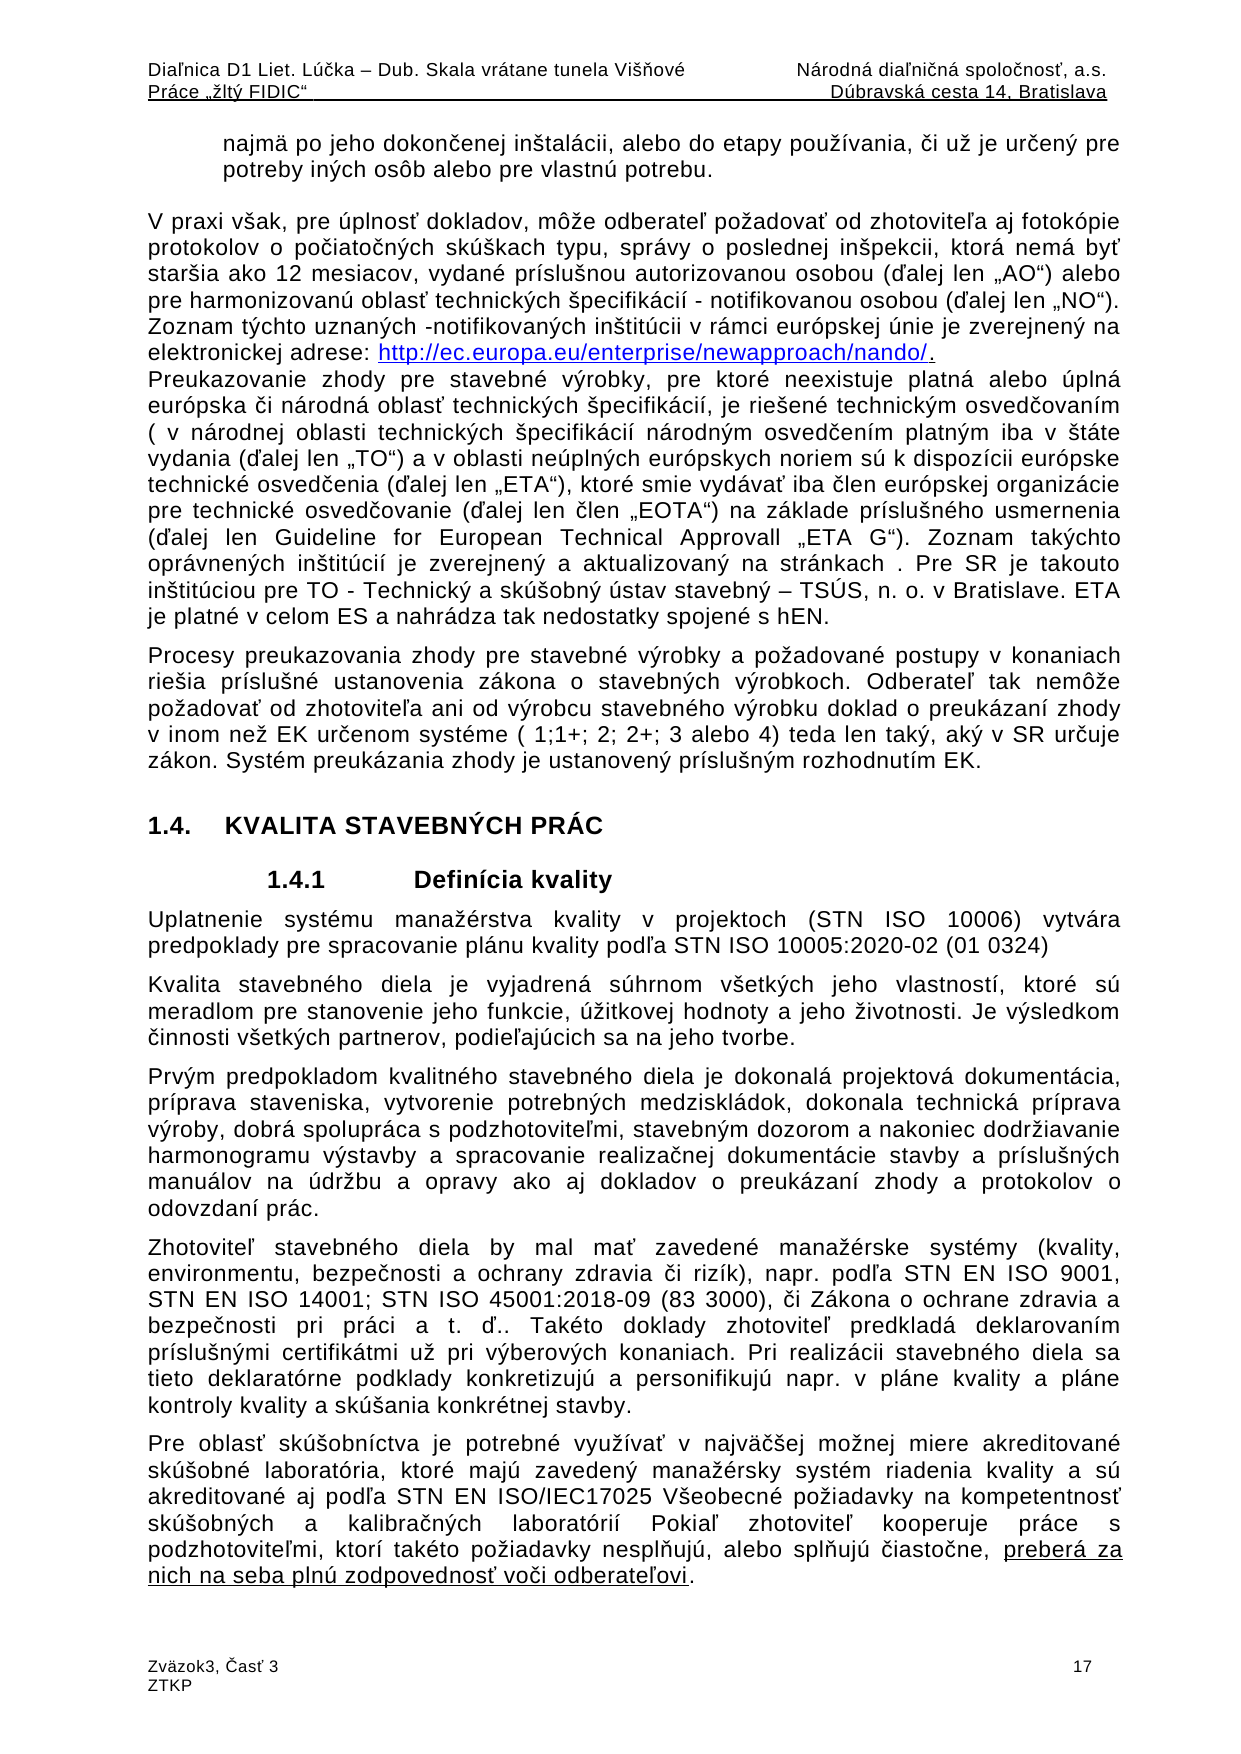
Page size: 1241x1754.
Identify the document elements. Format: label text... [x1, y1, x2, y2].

text Preukazovanie zhody pre stavebné výrobky, pre ktoré neexistuje platná alebo úplná európska či národná oblasť technických špecifikácií, je riešené technickým osvedčovaním ( v národnej oblasti technických špecifikácií národným osvedčením platným iba v štáte vydania (ďalej len „TO“) a v oblasti neúplných európskych noriem sú k dispozícii európske technické osvedčenia (ďalej len „ETA“), ktoré smie vydávať iba člen európskej organizácie pre technické osvedčovanie (ďalej len člen „EOTA“) na základe príslušného usmernenia (ďalej len Guideline for European Technical Approvall „ETA G“). Zoznam takýchto oprávnených inštitúcií je zverejnený a aktualizovaný na stránkach . Pre SR je takouto inštitúciou pre TO - Technický a skúšobný ústav stavebný – TSÚS, n. o. v Bratislave. ETA je platné v celom ES a nahrádza tak nedostatky spojené s hEN. [148, 366, 1122, 629]
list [185, 130, 1122, 183]
text Zhotoviteľ stavebného diela by mal mať zavedené manažérske systémy (kvality, environmentu, bezpečnosti a ochrany zdravia či rizík), napr. podľa STN EN ISO 9001, STN EN ISO 14001; STN ISO 45001:2018-09 (83 3000), či Zákona o ochrane zdravia a bezpečnosti pri práci a t. ď.. Takéto doklady zhotoviteľ predkladá deklarovaním príslušnými certifikátmi už pri výberových konaniach. Pri realizácii stavebného diela sa tieto deklaratórne podklady konkretizujú a personifikujú napr. v pláne kvality a pláne kontroly kvality a skúšania konkrétnej stavby. [148, 1233, 1122, 1418]
text Uplatnenie systému manažérstva kvality v projektoch (STN ISO 10006) vytvára predpoklady pre spracovanie plánu kvality podľa STN ISO 10005:2020-02 (01 0324) [148, 906, 1122, 959]
text Procesy preukazovania zhody pre stavebné výrobky a požadované postupy v konaniach riešia príslušné ustanovenia zákona o stavebných výrobkoch. Odberateľ tak nemôže požadovať od zhotoviteľa ani od výrobcu stavebného výrobku doklad o preukázaní zhody v inom než EK určenom systéme ( 1;1+; 2; 2+; 3 alebo 4) teda len taký, aký v SR určuje zákon. Systém preukázania zhody je ustanovený príslušným rozhodnutím EK. [148, 642, 1122, 773]
text Prvým predpokladom kvalitného stavebného diela je dokonalá projektová dokumentácia, príprava staveniska, vytvorenie potrebných medziskládok, dokonala technická príprava výroby, dobrá spolupráca s podzhotoviteľmi, stavebným dozorom a nakoniec dodržiavanie harmonogramu výstavby a spracovanie realizačnej dokumentácie stavby a príslušných manuálov na údržbu a opravy ako aj dokladov o preukázaní zhody a protokolov o odovzdaní prác. [148, 1063, 1122, 1221]
text Kvalita stavebného diela je vyjadrená súhrnom všetkých jeho vlastností, ktoré sú meradlom pre stanovenie jeho funkcie, úžitkovej hodnoty a jeho životnosti. Je výsledkom činnosti všetkých partnerov, podieľajúcich sa na jeho tvorbe. [148, 971, 1122, 1050]
text Pre oblasť skúšobníctva je potrebné využívať v najväčšej možnej miere akreditované skúšobné laboratória, ktoré majú zavedený manažérsky systém riadenia kvality a sú akreditované aj podľa STN EN ISO/IEC17025 Všeobecné požiadavky na kompetentnosť skúšobných a kalibračných laboratórií Pokiaľ zhotoviteľ kooperuje práce s podzhotoviteľmi, ktorí takéto požiadavky nesplňujú, alebo splňujú čiastočne, preberá za nich na seba plnú zodpovednosť voči odberateľovi. [148, 1430, 1122, 1588]
subtitle Kvalita stavebných prác [148, 811, 1122, 840]
subtitle Definícia kvality [325, 865, 1122, 893]
text V praxi však, pre úplnosť dokladov, môže odberateľ požadovať od zhotoviteľa aj fotokópie protokolov o počiatočných skúškach typu, správy o poslednej inšpekcii, ktorá nemá byť staršia ako 12 mesiacov, vydané príslušnou autorizovanou osobou (ďalej len „AO“) alebo pre harmonizovanú oblasť technických špecifikácií - notifikovanou osobou (ďalej len „NO“). Zoznam týchto uznaných -notifikovaných inštitúcii v rámci európskej únie je zverejnený na elektronickej adrese: http://ec.europa.eu/enterprise/newapproach/nando/. [148, 208, 1122, 366]
